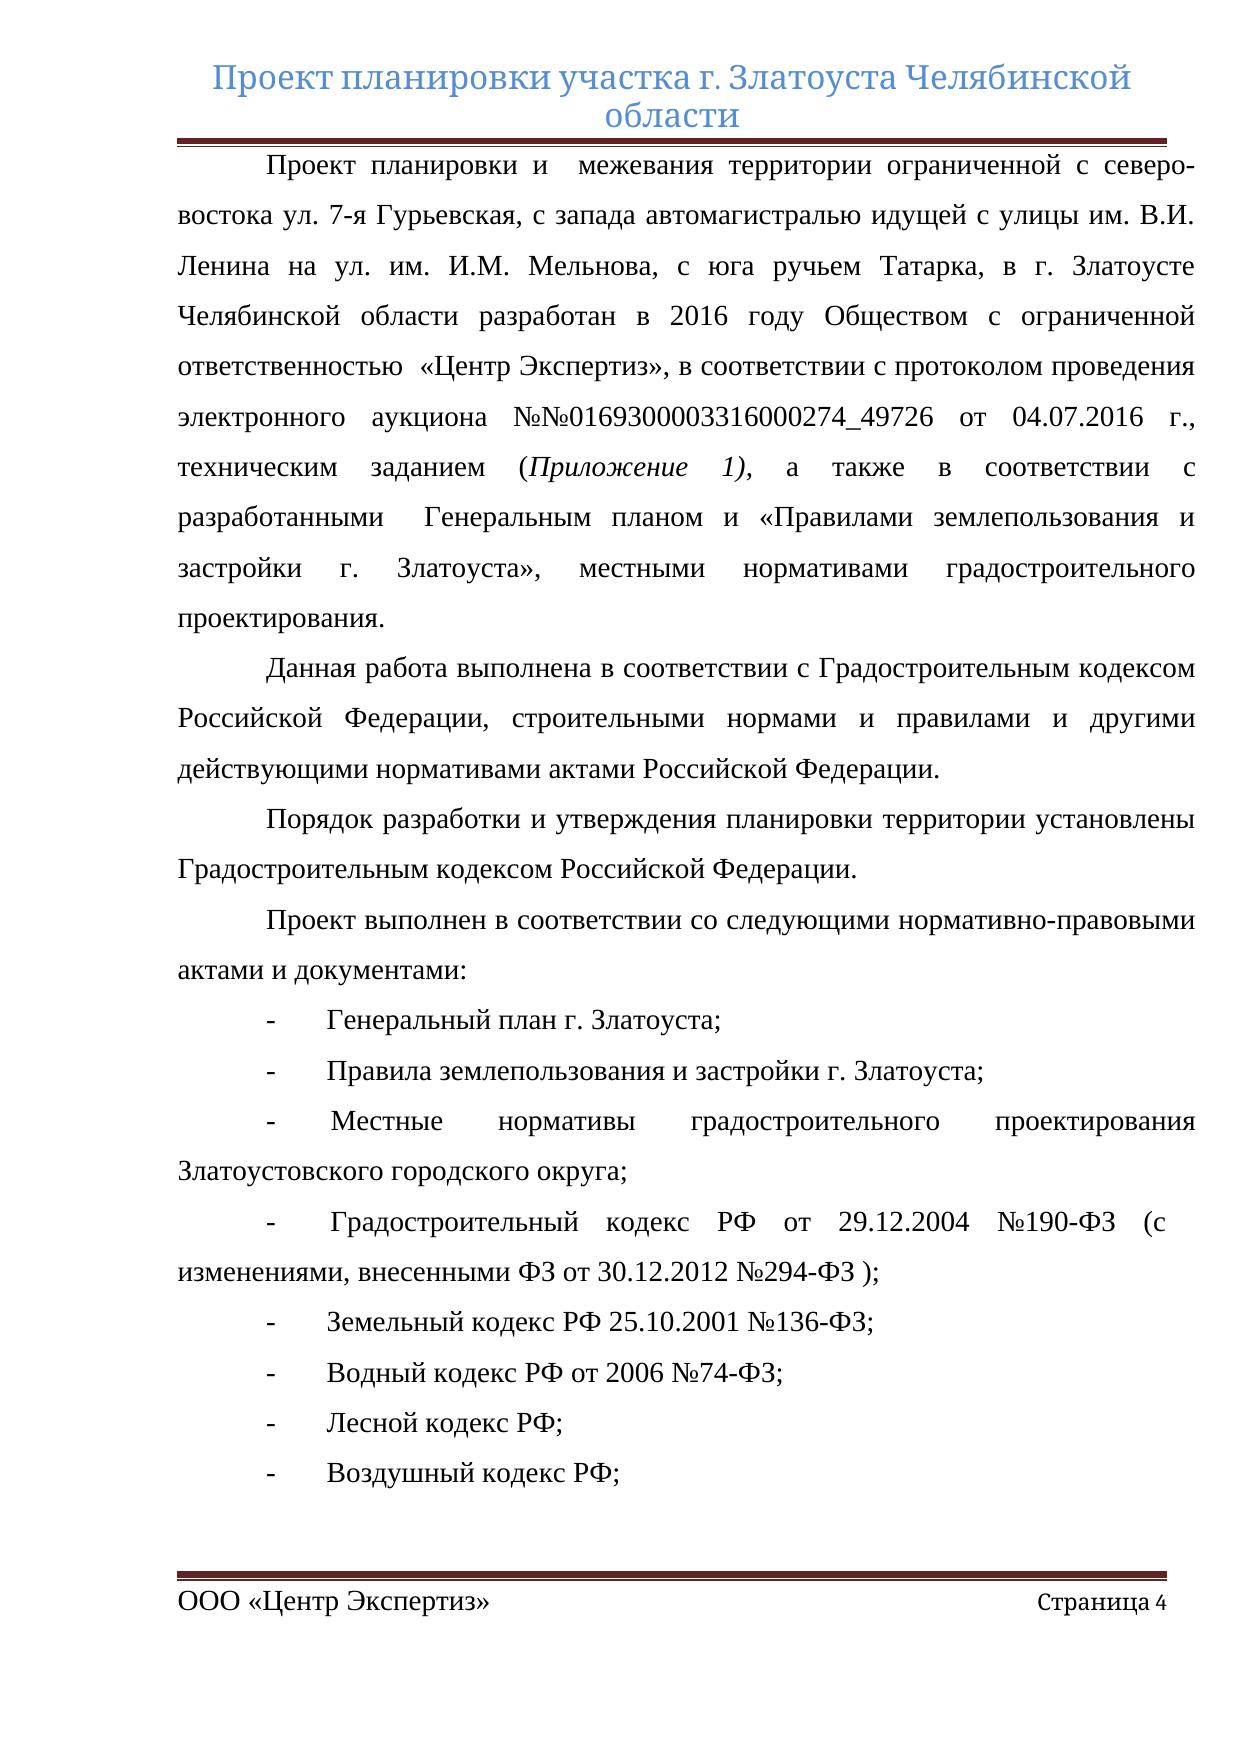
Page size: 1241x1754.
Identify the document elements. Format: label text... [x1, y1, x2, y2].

text - Лесной кодекс РФ; [177, 1405, 1167, 1438]
text - Местные нормативы градостроительного проектирования Златоустовского городского округа; [177, 1103, 1196, 1187]
text Порядок разработки и утверждения планировки территории установлены Градостроительным кодексом Российской Федерации. [177, 801, 1196, 885]
text Проект планировки и межевания территории ограниченной с северо-востока ул. 7-я Гурьевская, с запада автомагистралью идущей с улицы им. В.И. Ленина на ул. им. И.М. Мельнова, с юга ручьем Татарка, в г. Златоусте Челябинской области разработан в 2016 году Обществом с ограниченной ответственностью «Центр Экспертиз», в соответствии с протоколом проведения электронного аукциона №№0169300003316000274_49726 от 04.07.2016 г., техническим заданием (Приложение 1), а также в соответствии с разработанными Генеральным планом и «Правилами землепользования и застройки г. Златоуста», местными нормативами градостроительного проектирования. [177, 147, 1196, 633]
text - Земельный кодекс РФ 25.10.2001 №136-ФЗ; [177, 1304, 1167, 1338]
text - Генеральный план г. Златоуста; [177, 1002, 1196, 1036]
text Проект выполнен в соответствии со следующими нормативно-правовыми актами и документами: [177, 902, 1196, 986]
text - Градостроительный кодекс РФ от 29.12.2004 №190-ФЗ (с изменениями, внесенными ФЗ от 30.12.2012 №294-ФЗ ); [177, 1204, 1167, 1288]
text Данная работа выполнена в соответствии с Градостроительным кодексом Российской Федерации, строительными нормами и правилами и другими действующими нормативами актами Российской Федерации. [177, 650, 1196, 784]
text - Водный кодекс РФ от 2006 №74-ФЗ; [177, 1355, 1167, 1388]
text - Воздушный кодекс РФ; [177, 1455, 1167, 1489]
text - Правила землепользования и застройки г. Златоуста; [177, 1053, 1196, 1086]
